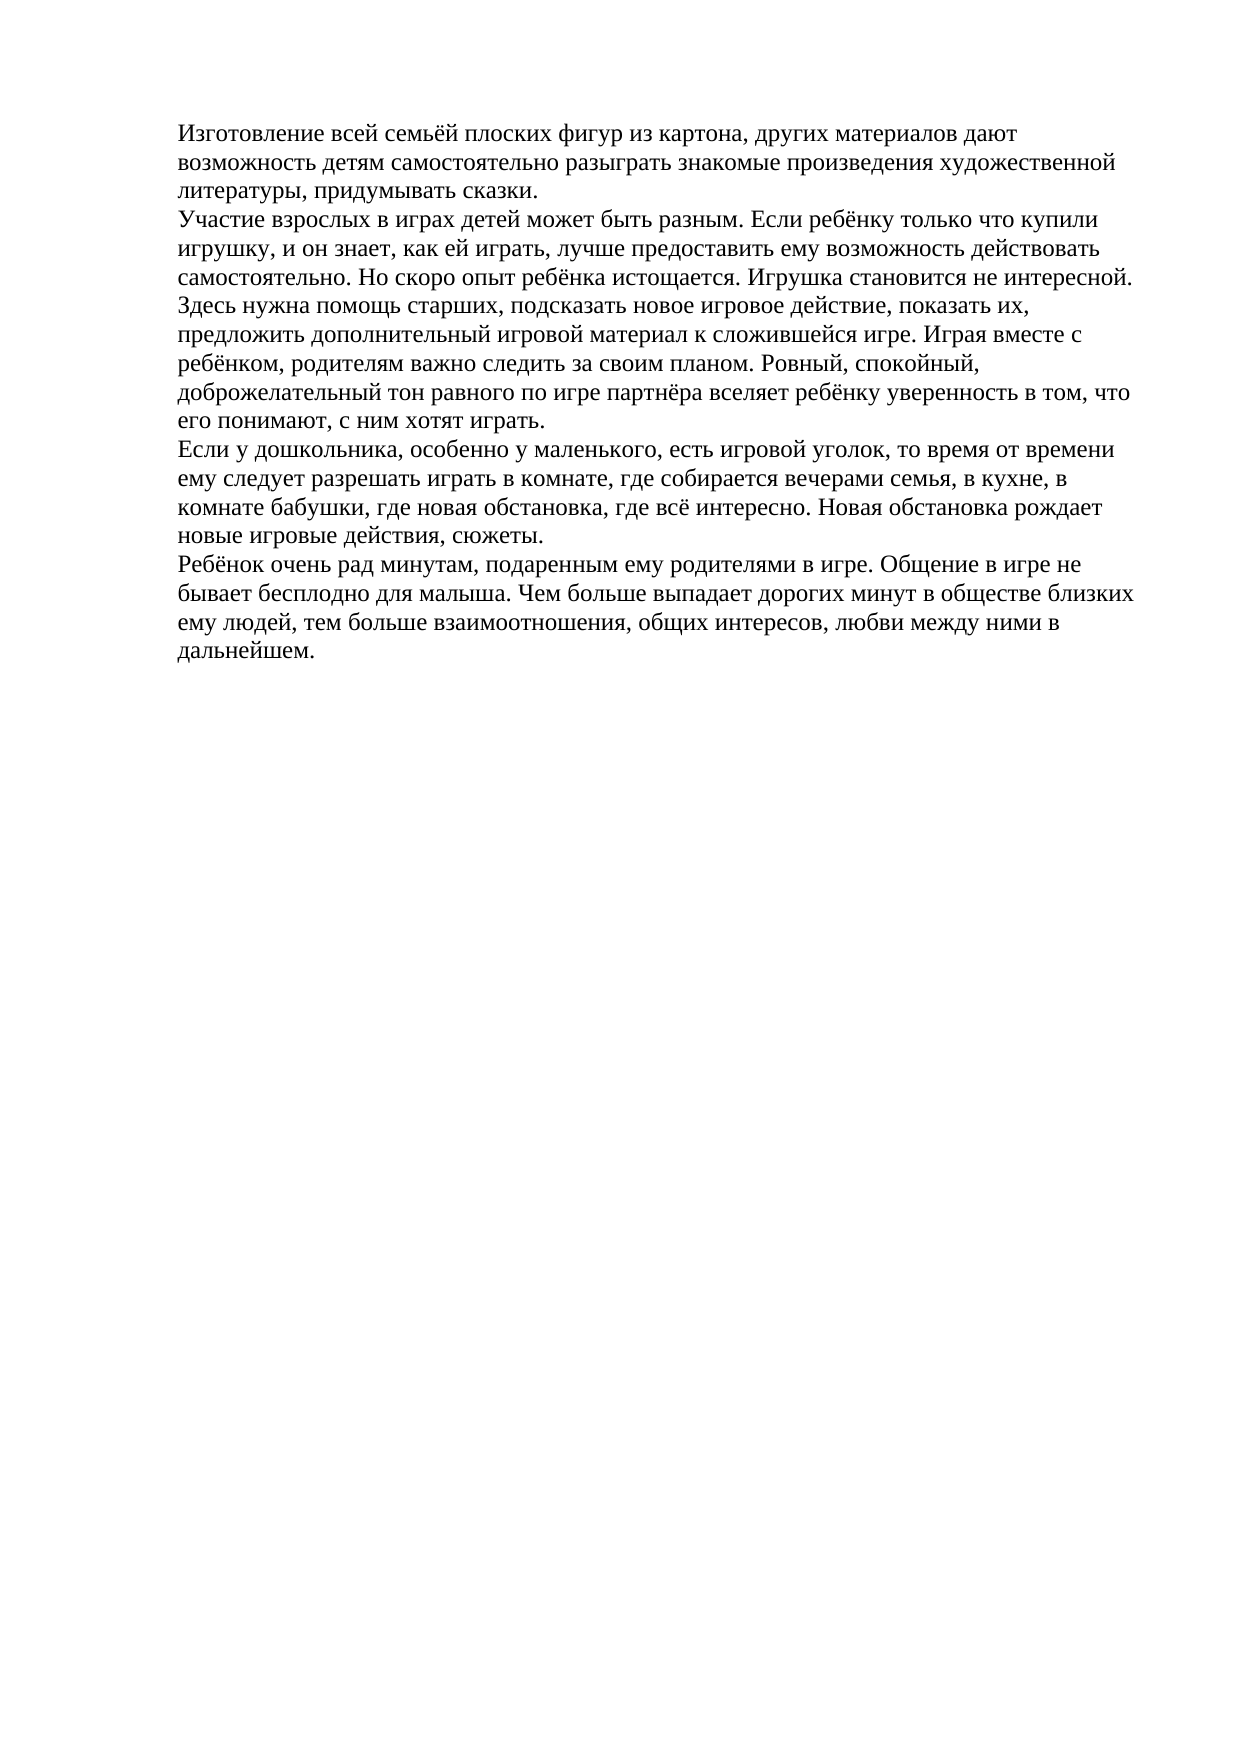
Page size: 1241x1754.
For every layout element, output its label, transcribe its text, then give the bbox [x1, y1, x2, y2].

text Если у дошкольника, особенно у маленького, есть игровой уголок, то время от времени ему следует разрешать играть в комнате, где собирается вечерами семья, в кухне, в комнате бабушки, где новая обстановка, где всё интересно. Новая обстановка рождает новые игровые действия, сюжеты. [177, 434, 1152, 549]
text Участие взрослых в играх детей может быть разным. Если ребёнку только что купили игрушку, и он знает, как ей играть, лучше предоставить ему возможность действовать самостоятельно. Но скоро опыт ребёнка истощается. Игрушка становится не интересной. Здесь нужна помощь старших, подсказать новое игровое действие, показать их, предложить дополнительный игровой материал к сложившейся игре. Играя вместе с ребёнком, родителям важно следить за своим планом. Ровный, спокойный, доброжелательный тон равного по игре партнёра вселяет ребёнку уверенность в том, что его понимают, с ним хотят играть. [177, 204, 1152, 434]
text Изготовление всей семьёй плоских фигур из картона, других материалов дают возможность детям самостоятельно разыграть знакомые произведения художественной литературы, придумывать сказки. [177, 118, 1152, 204]
text Ребёнок очень рад минутам, подаренным ему родителями в игре. Общение в игре не бывает бесплодно для малыша. Чем больше выпадает дорогих минут в обществе близких ему людей, тем больше взаимоотношения, общих интересов, любви между ними в дальнейшем. [177, 549, 1152, 664]
